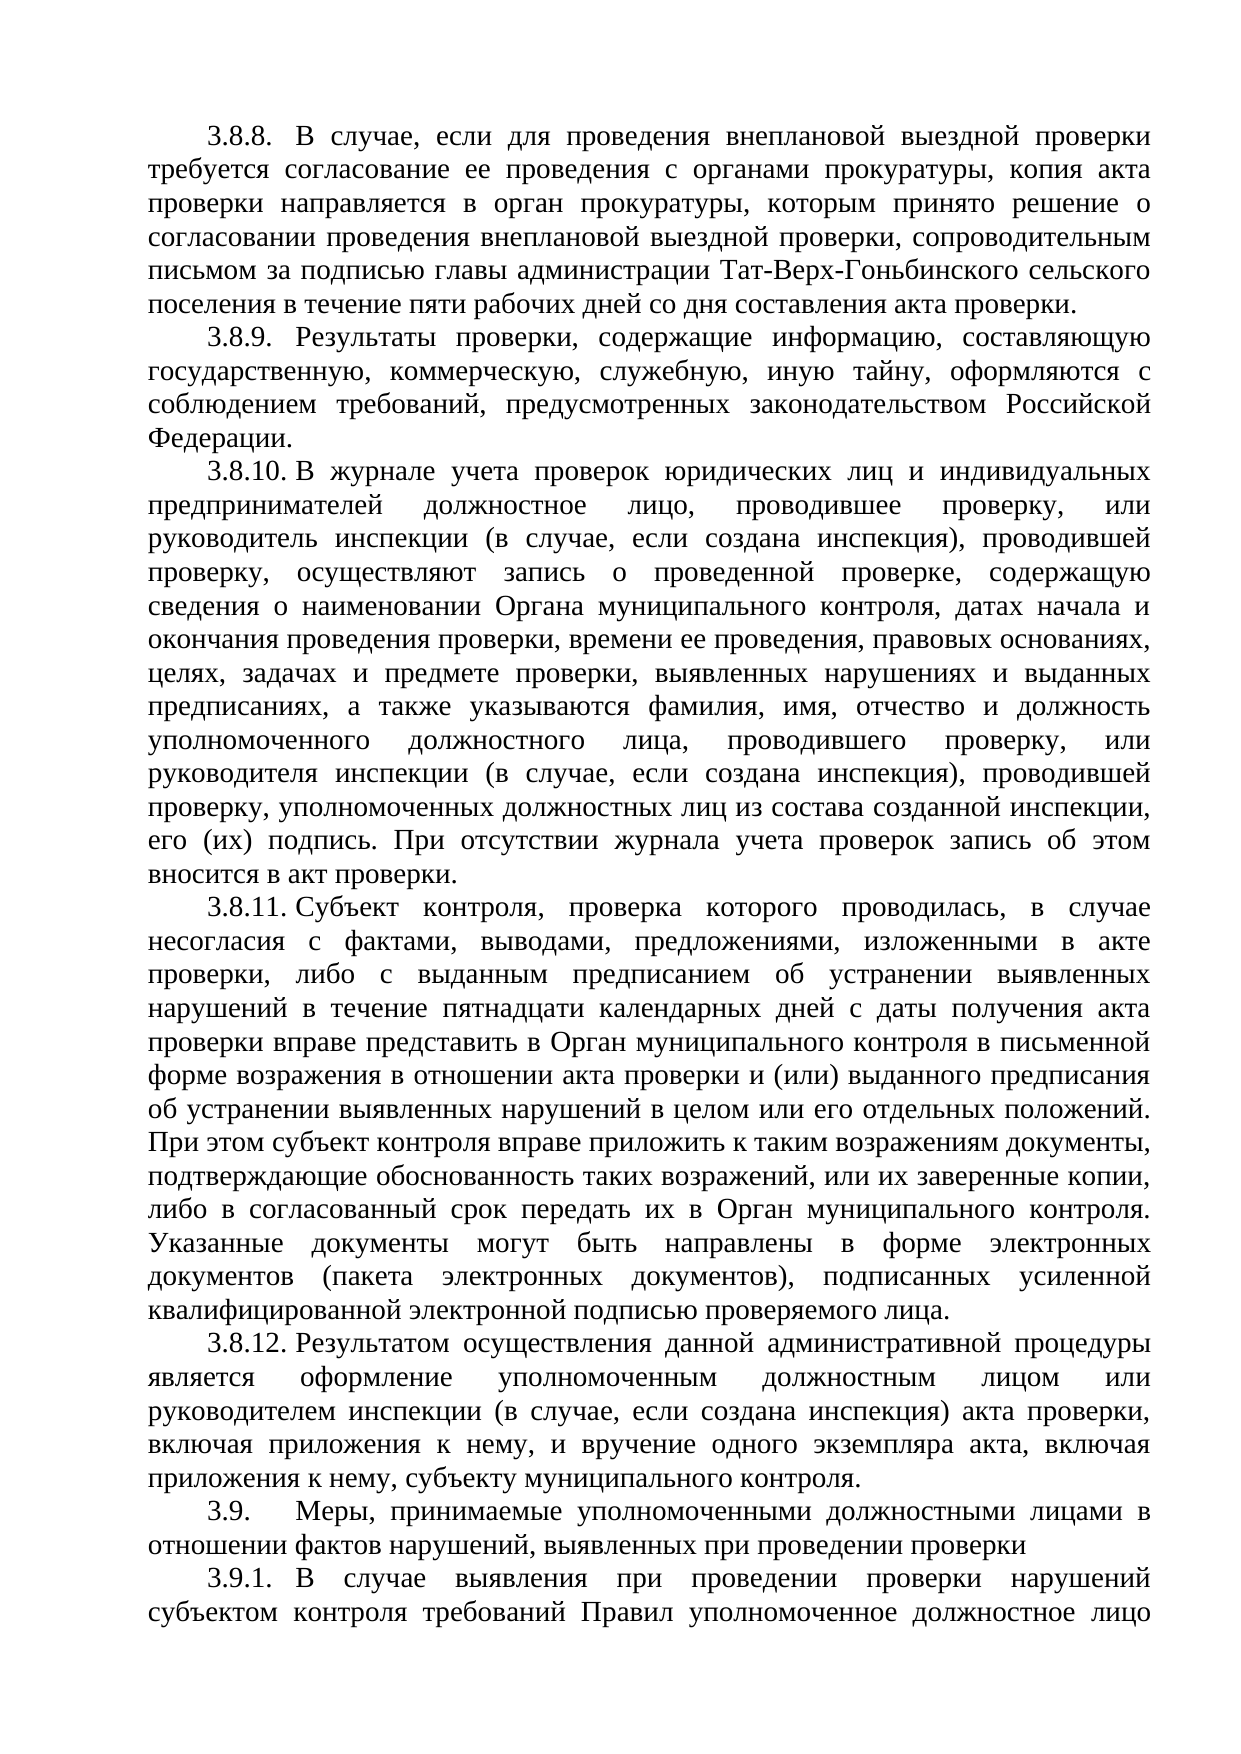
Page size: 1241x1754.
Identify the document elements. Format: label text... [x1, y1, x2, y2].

text 3.8.12. Результатом осуществления данной административной процедуры является оформление уполномоченным должностным лицом или руководителем инспекции (в случае, если создана инспекция) акта проверки, включая приложения к нему, и вручение одного экземпляра акта, включая приложения к нему, субъекту муниципального контроля. [148, 1326, 1152, 1493]
text 3.9. Меры, принимаемые уполномоченными должностными лицами в отношении фактов нарушений, выявленных при проведении проверки [148, 1493, 1152, 1560]
text 3.8.11. Субъект контроля, проверка которого проводилась, в случае несогласия с фактами, выводами, предложениями, изложенными в акте проверки, либо с выданным предписанием об устранении выявленных нарушений в течение пятнадцати календарных дней с даты получения акта проверки вправе представить в Орган муниципального контроля в письменной форме возражения в отношении акта проверки и (или) выданного предписания об устранении выявленных нарушений в целом или его отдельных положений. При этом субъект контроля вправе приложить к таким возражениям документы, подтверждающие обоснованность таких возражений, или их заверенные копии, либо в согласованный срок передать их в Орган муниципального контроля. Указанные документы могут быть направлены в форме электронных документов (пакета электронных документов), подписанных усиленной квалифицированной электронной подписью проверяемого лица. [148, 889, 1152, 1326]
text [148, 1560, 1152, 1627]
text 3.8.10. В журнале учета проверок юридических лиц и индивидуальных предпринимателей должностное лицо, проводившее проверку, или руководитель инспекции (в случае, если создана инспекция), проводившей проверку, осуществляют запись о проведенной проверке, содержащую сведения о наименовании Органа муниципального контроля, датах начала и окончания проведения проверки, времени ее проведения, правовых основаниях, целях, задачах и предмете проверки, выявленных нарушениях и выданных предписаниях, а также указываются фамилия, имя, отчество и должность уполномоченного должностного лица, проводившего проверку, или руководителя инспекции (в случае, если создана инспекция), проводившей проверку, уполномоченных должностных лиц из состава созданной инспекции, его (их) подпись. При отсутствии журнала учета проверок запись об этом вносится в акт проверки. [148, 453, 1152, 889]
text 3.8.8. В случае, если для проведения внеплановой выездной проверки требуется согласование ее проведения с органами прокуратуры, копия акта проверки направляется в орган прокуратуры, которым принято решение о согласовании проведения внеплановой выездной проверки, сопроводительным письмом за подписью главы администрации Тат-Верх-Гоньбинского сельского поселения в течение пяти рабочих дней со дня составления акта проверки. [148, 118, 1152, 319]
text 3.8.9. Результаты проверки, содержащие информацию, составляющую государственную, коммерческую, служебную, иную тайну, оформляются с соблюдением требований, предусмотренных законодательством Российской Федерации. [148, 319, 1152, 453]
